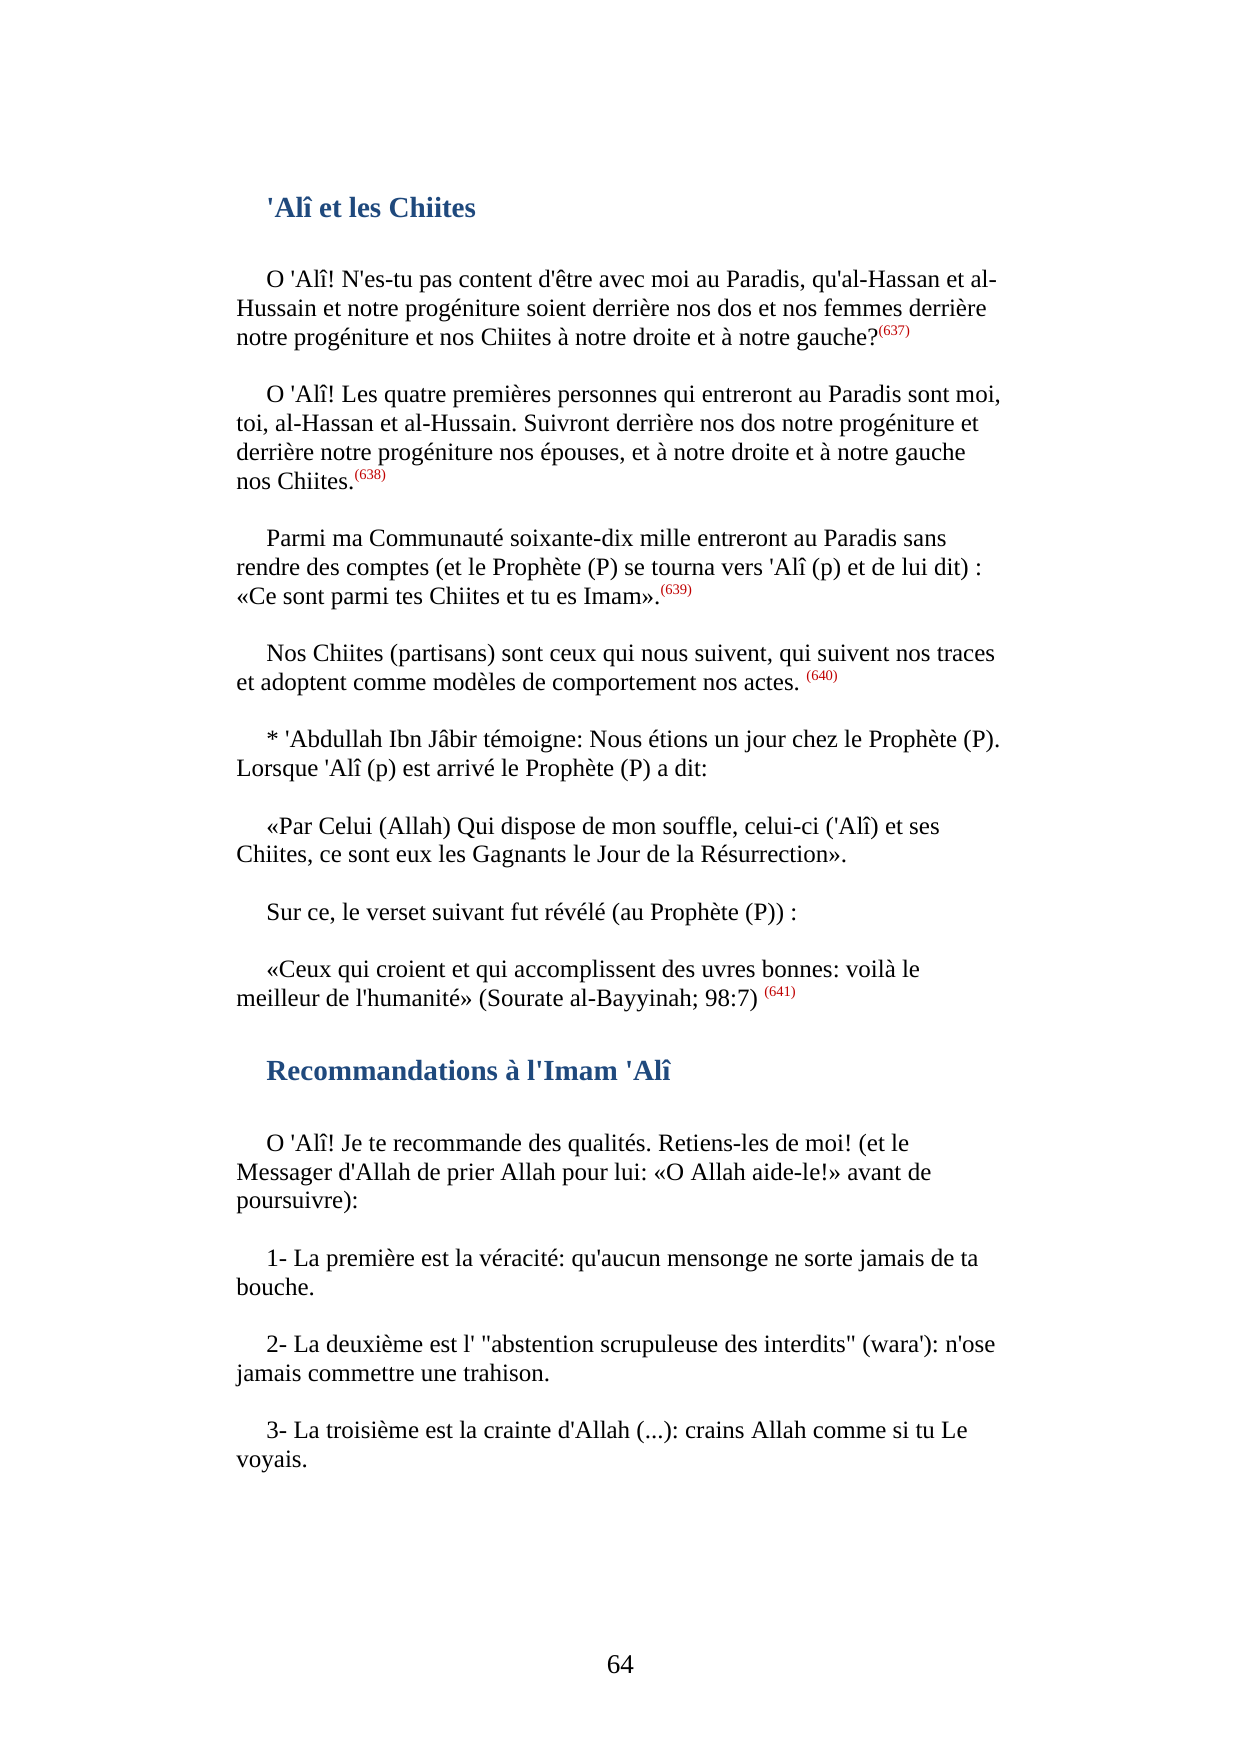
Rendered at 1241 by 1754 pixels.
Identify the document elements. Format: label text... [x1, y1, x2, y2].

subtitle 'Alî et les Chiites [236, 190, 1004, 223]
text Parmi ma Communauté soixante-dix mille entreront au Paradis sans rendre des comptes (et le Prophète (P) se tourna vers 'Alî (p) et de lui dit) : «Ce sont parmi tes Chiites et tu es Imam».(639) [236, 523, 1004, 609]
text «Par Celui (Allah) Qui dispose de mon souffle, celui-ci ('Alî) et ses Chiites, ce sont eux les Gagnants le Jour de la Résurrection». [236, 811, 1004, 868]
text Nos Chiites (partisans) sont ceux qui nous suivent, qui suivent nos traces et adoptent comme modèles de comportement nos actes. (640) [236, 638, 1004, 696]
text * 'Abdullah Ibn Jâbir témoigne: Nous étions un jour chez le Prophète (P). Lorsque 'Alî (p) est arrivé le Prophète (P) a dit: [236, 724, 1004, 782]
subtitle Recommandations à l'Imam 'Alî [236, 1053, 1004, 1087]
text 1- La première est la véracité: qu'aucun mensonge ne sorte jamais de ta bouche. [236, 1243, 1004, 1301]
text Sur ce, le verset suivant fut révélé (au Prophète (P)) : [236, 897, 1004, 926]
text 2- La deuxième est l' "abstention scrupuleuse des interdits" (wara'): n'ose jamais commettre une trahison. [236, 1329, 1004, 1387]
text O 'Alî! Je te recommande des qualités. Retiens-les de moi! (et le Messager d'Allah de prier Allah pour lui: «O Allah aide-le!» avant de poursuivre): [236, 1128, 1004, 1214]
text 3- La troisième est la crainte d'Allah (...): crains Allah comme si tu Le voyais. [236, 1416, 1004, 1473]
text O 'Alî! Les quatre premières personnes qui entreront au Paradis sont moi, toi, al-Hassan et al-Hussain. Suivront derrière nos dos notre progéniture et derrière notre progéniture nos épouses, et à notre droite et à notre gauche nos Chiites.(638) [236, 379, 1004, 494]
text O 'Alî! N'es-tu pas content d'être avec moi au Paradis, qu'al-Hassan et al-Hussain et notre progéniture soient derrière nos dos et nos femmes derrière notre progéniture et nos Chiites à notre droite et à notre gauche?(637) [236, 264, 1004, 351]
text «Ceux qui croient et qui accomplissent des uvres bonnes: voilà le meilleur de l'humanité» (Sourate al-Bayyinah; 98:7) (641) [236, 954, 1004, 1012]
